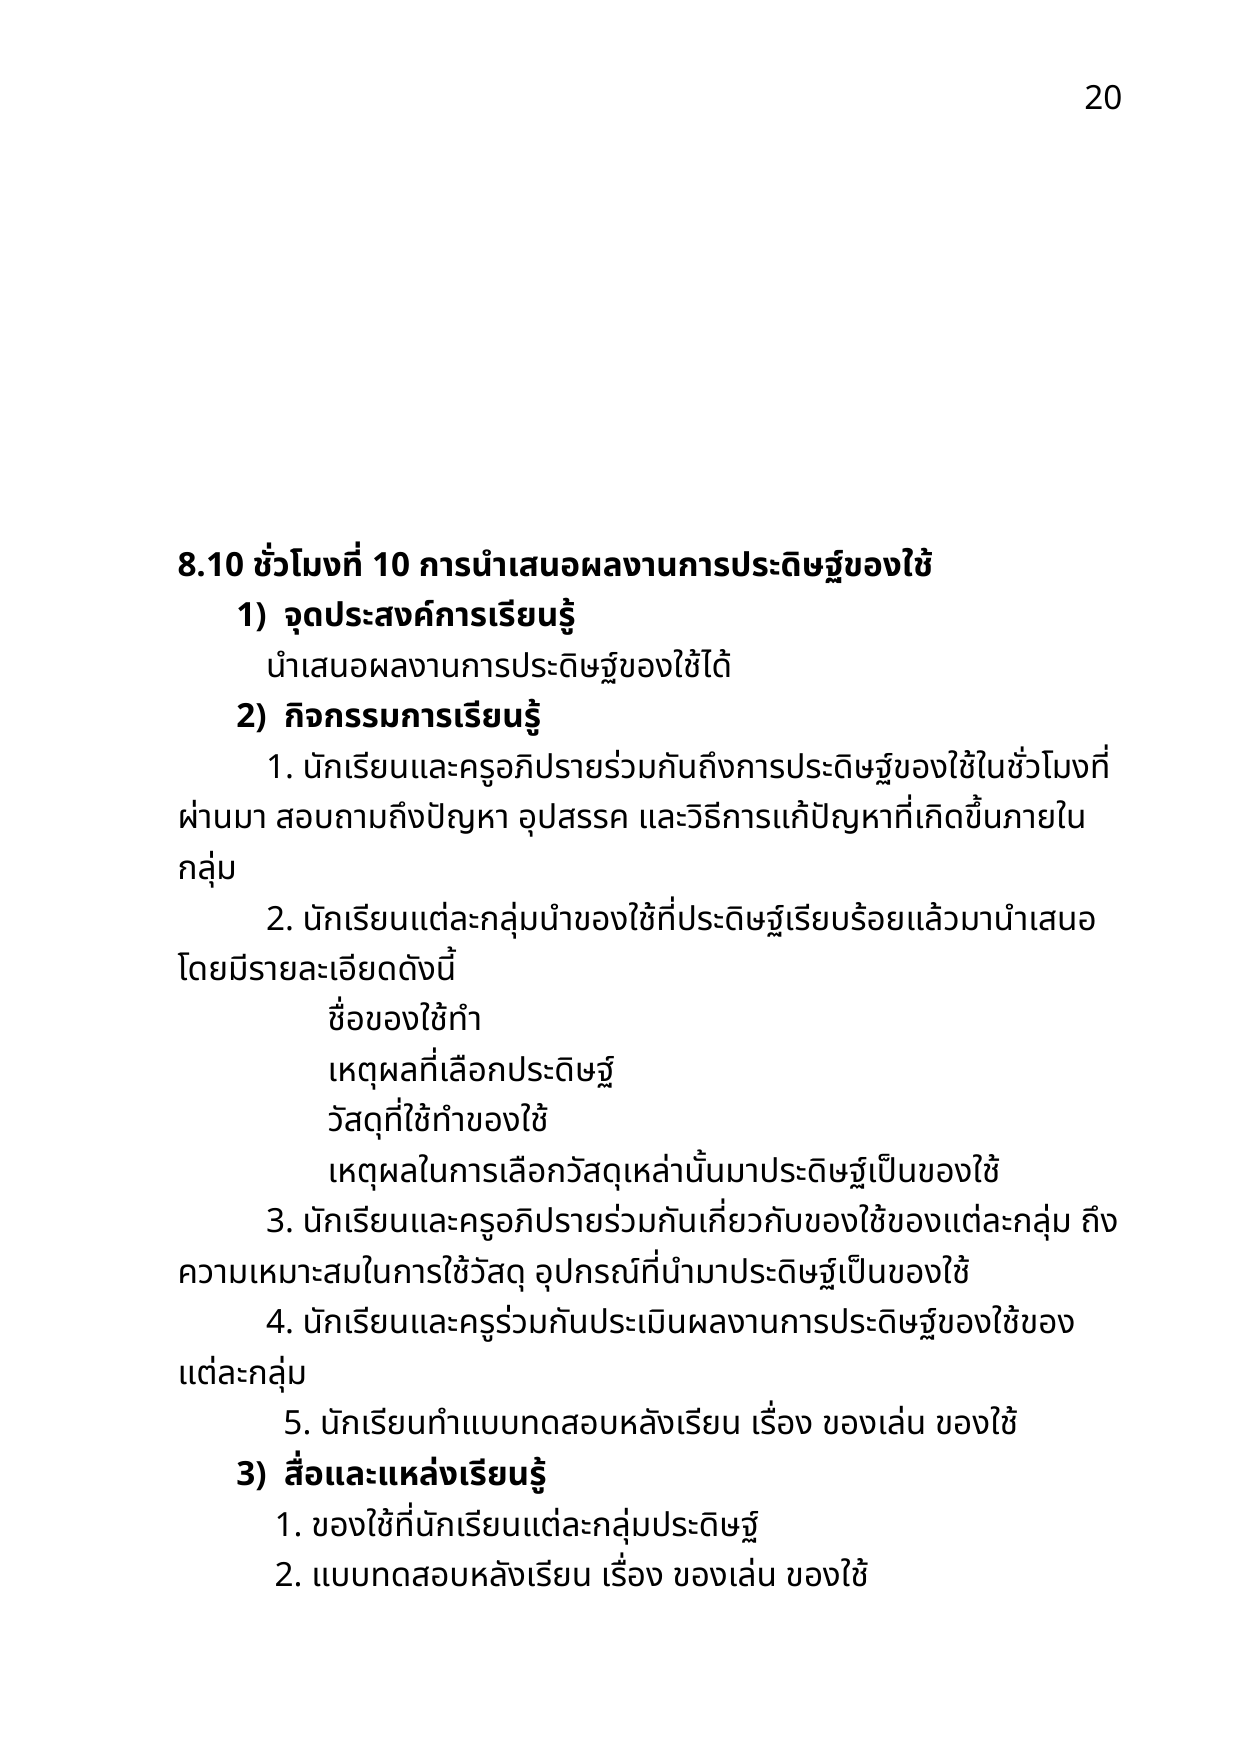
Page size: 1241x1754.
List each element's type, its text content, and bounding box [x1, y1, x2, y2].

text 1. ของใช้ที่นักเรียนแต่ละกลุ่มประดิษฐ์ [177, 1500, 1122, 1551]
text 3. นักเรียนและครูอภิปรายร่วมกันเกี่ยวกับของใช้ของแต่ละกลุ่ม ถึงความเหมาะสมในการใช้วัสดุ อุปกรณ์ที่นำมาประดิษฐ์เป็นของใช้ [177, 1197, 1122, 1298]
text 1) จุดประสงค์การเรียนรู้ [177, 591, 1122, 642]
text 5. นักเรียนทำแบบทดสอบหลังเรียน เรื่อง ของเล่น ของใช้ [177, 1399, 1122, 1450]
text เหตุผลที่เลือกประดิษฐ์ [177, 1046, 1122, 1096]
text เหตุผลในการเลือกวัสดุเหล่านั้นมาประดิษฐ์เป็นของใช้ [177, 1147, 1122, 1197]
text 2. แบบทดสอบหลังเรียน เรื่อง ของเล่น ของใช้ [177, 1551, 1122, 1602]
text 8.10 ชั่วโมงที่ 10 การนำเสนอผลงานการประดิษฐ์ของใช้ [177, 541, 1122, 591]
text วัสดุที่ใช้ทำของใช้ [177, 1096, 1122, 1147]
text ชื่อของใช้ทำ [177, 995, 1122, 1046]
text 2) กิจกรรมการเรียนรู้ [177, 692, 1122, 743]
text 2. นักเรียนแต่ละกลุ่มนำของใช้ที่ประดิษฐ์เรียบร้อยแล้วมานำเสนอโดยมีรายละเอียดดังนี้ [177, 894, 1122, 995]
text 3) สื่อและแหล่งเรียนรู้ [177, 1450, 1122, 1500]
text นำเสนอผลงานการประดิษฐ์ของใช้ได้ [177, 642, 1122, 692]
text 1. นักเรียนและครูอภิปรายร่วมกันถึงการประดิษฐ์ของใช้ในชั่วโมงที่ผ่านมา สอบถามถึงปัญหา อุปสรรค และวิธีการแก้ปัญหาที่เกิดขึ้นภายในกลุ่ม [177, 743, 1122, 894]
text 4. นักเรียนและครูร่วมกันประเมินผลงานการประดิษฐ์ของใช้ของแต่ละกลุ่ม [177, 1298, 1122, 1399]
